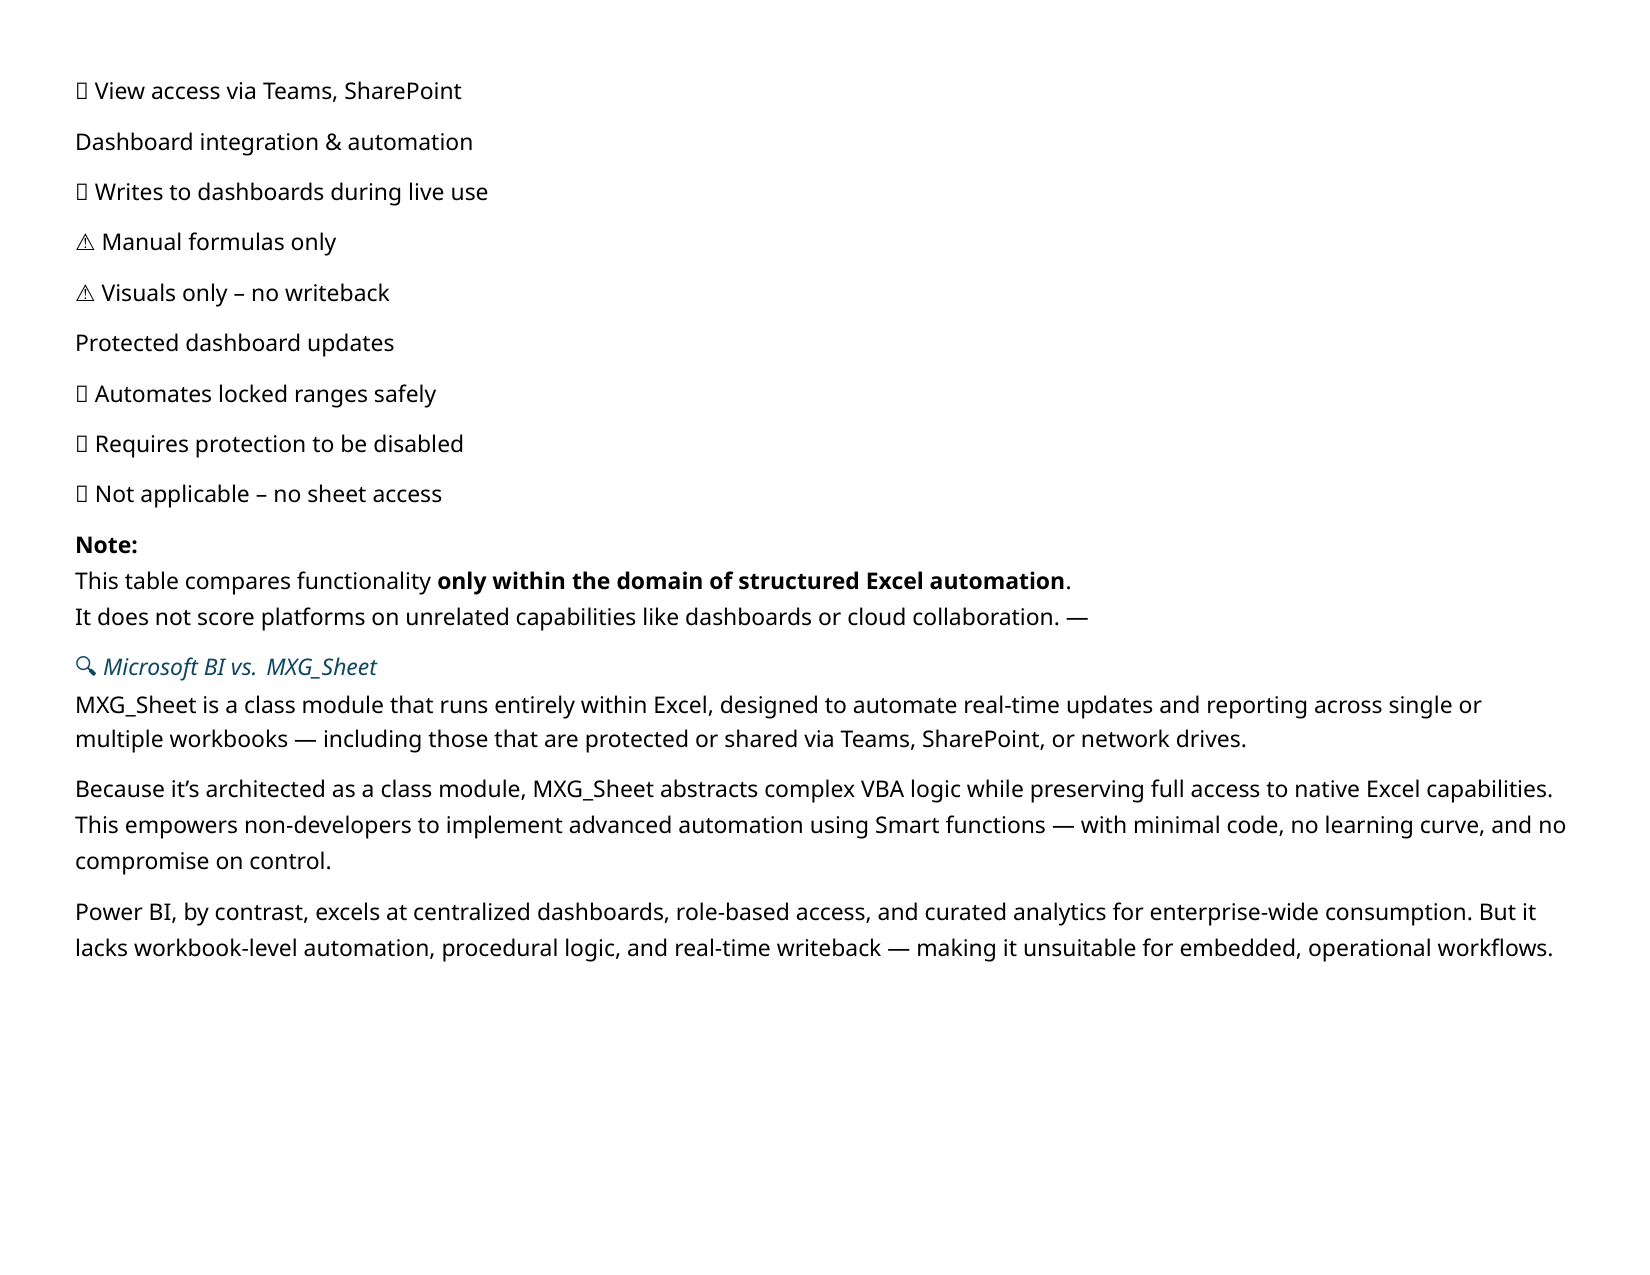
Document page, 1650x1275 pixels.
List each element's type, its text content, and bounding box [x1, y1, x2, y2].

subtitle 🔍 Microsoft BI vs. MXG_Sheet [75, 651, 1575, 682]
text Power BI, by contrast, excels at centralized dashboards, role-based access, and curated analytics for enterprise-wide consumption. But it lacks workbook-level automation, procedural logic, and real-time writeback — making it unsuitable for embedded, operational workflows. [75, 896, 1575, 963]
text Because it’s architected as a class module, MXG_Sheet abstracts complex VBA logic while preserving full access to native Excel capabilities. This empowers non-developers to implement advanced automation using Smart functions — with minimal code, no learning curve, and no compromise on control. [75, 773, 1575, 876]
text Note: This table compares functionality only within the domain of structured Excel automation. It does not score platforms on unrelated capabilities like dashboards or cloud collaboration. — [75, 529, 1575, 632]
